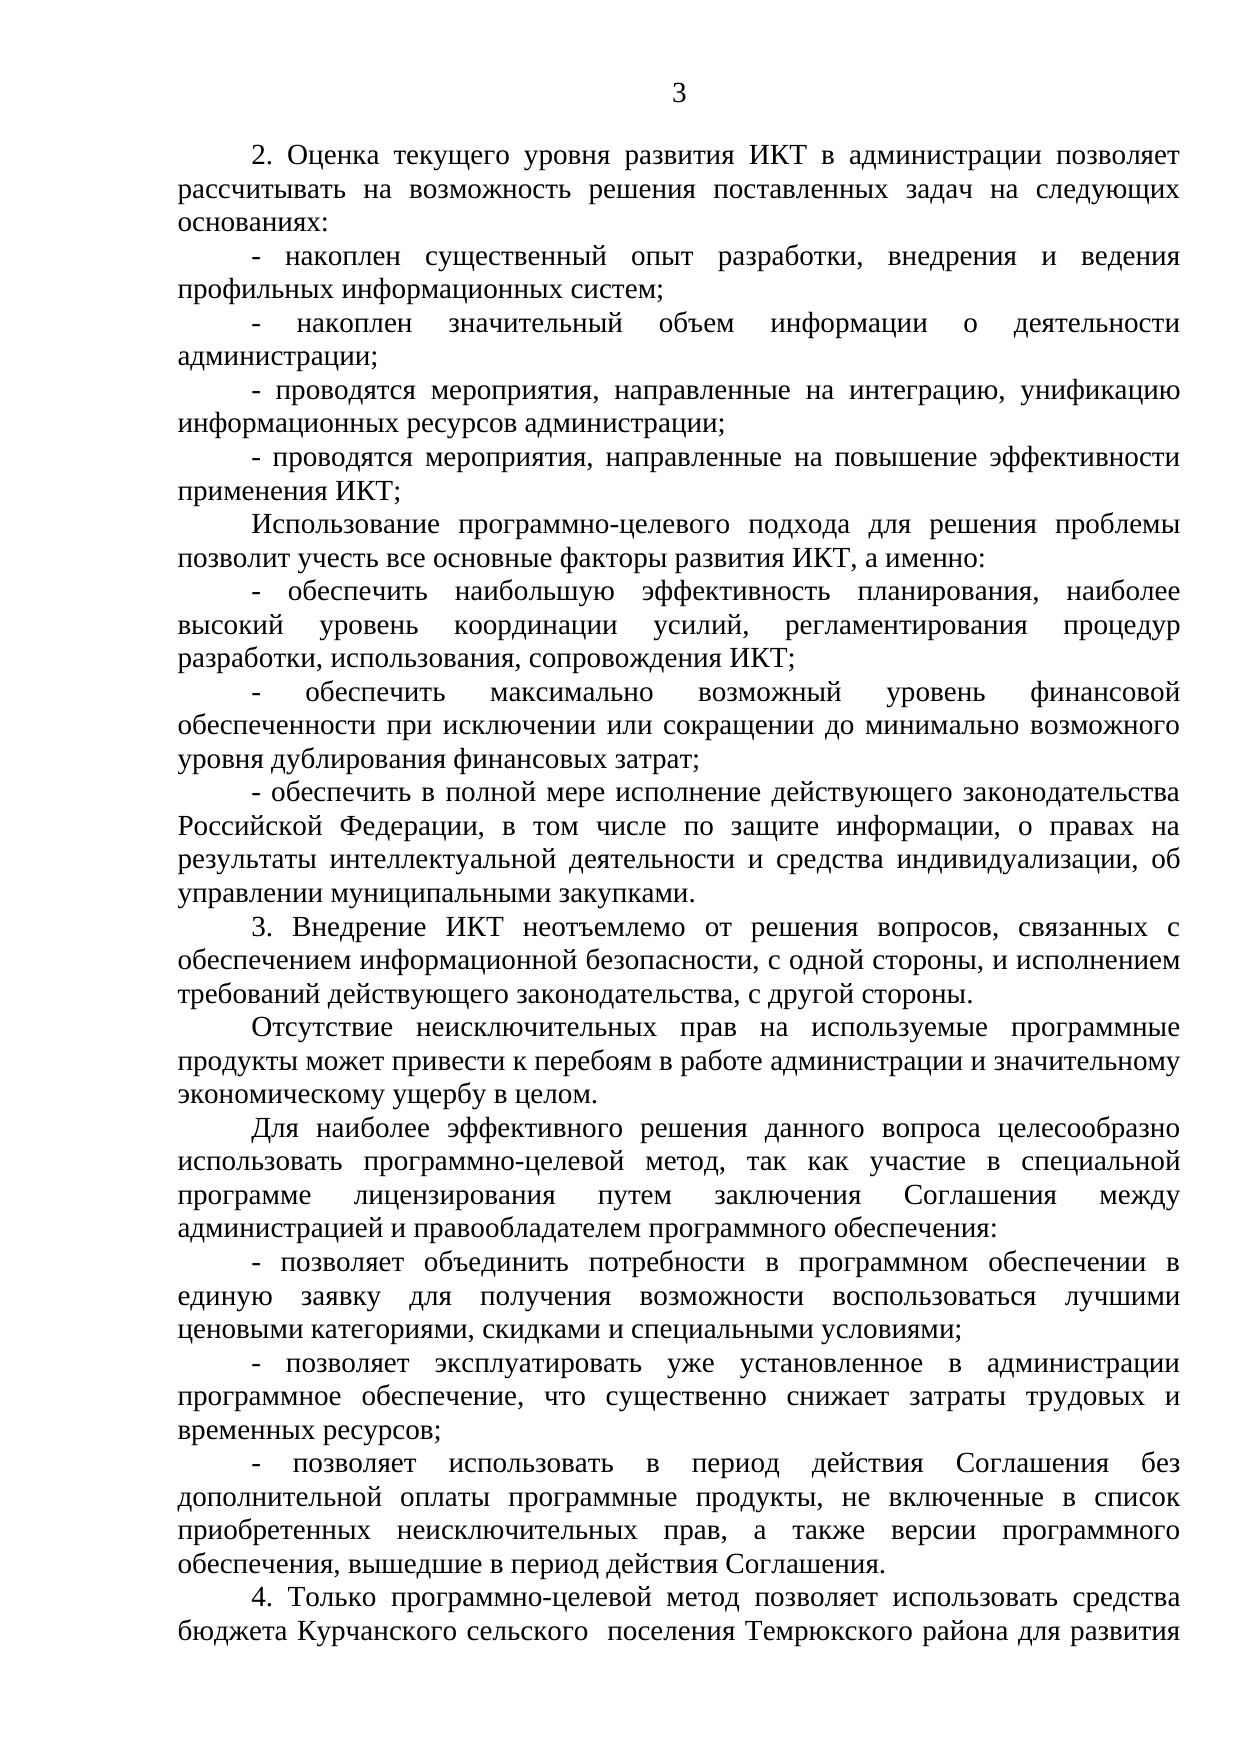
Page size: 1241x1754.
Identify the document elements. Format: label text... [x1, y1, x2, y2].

text - проводятся мероприятия, направленные на интеграцию, унификацию информационных ресурсов администрации; [177, 372, 1181, 439]
text 3. Внедрение ИКТ неотъемлемо от решения вопросов, связанных с обеспечением информационной безопасности, с одной стороны, и исполнением требований действующего законодательства, с другой стороны. [177, 909, 1181, 1009]
text Отсутствие неисключительных прав на используемые программные продукты может привести к перебоям в работе администрации и значительному экономическому ущербу в целом. [177, 1009, 1181, 1110]
text Для наиболее эффективного решения данного вопроса целесообразно использовать программно-целевой метод, так как участие в специальной программе лицензирования путем заключения Соглашения между администрацией и правообладателем программного обеспечения: [177, 1110, 1181, 1244]
text - обеспечить максимально возможный уровень финансовой обеспеченности при исключении или сокращении до минимально возможного уровня дублирования финансовых затрат; [177, 674, 1181, 774]
text Использование программно-целевого подхода для решения проблемы позволит учесть все основные факторы развития ИКТ, а именно: [177, 506, 1181, 573]
text - позволяет объединить потребности в программном обеспечении в единую заявку для получения возможности воспользоваться лучшими ценовыми категориями, скидками и специальными условиями; [177, 1244, 1181, 1345]
text 2. Оценка текущего уровня развития ИКТ в администрации позволяет рассчитывать на возможность решения поставленных задач на следующих основаниях: [177, 137, 1181, 238]
text - накоплен значительный объем информации о деятельности администрации; [177, 305, 1181, 372]
text - проводятся мероприятия, направленные на повышение эффективности применения ИКТ; [177, 439, 1181, 506]
text - позволяет использовать в период действия Соглашения без дополнительной оплаты программные продукты, не включенные в список приобретенных неисключительных прав, а также версии программного обеспечения, вышедшие в период действия Соглашения. [177, 1445, 1181, 1579]
text - обеспечить в полной мере исполнение действующего законодательства Российской Федерации, в том числе по защите информации, о правах на результаты интеллектуальной деятельности и средства индивидуализации, об управлении муниципальными закупками. [177, 774, 1181, 909]
text - обеспечить наибольшую эффективность планирования, наиболее высокий уровень координации усилий, регламентирования процедур разработки, использования, сопровождения ИКТ; [177, 573, 1181, 674]
text - накоплен существенный опыт разработки, внедрения и ведения профильных информационных систем; [177, 238, 1181, 305]
text - позволяет эксплуатировать уже установленное в администрации программное обеспечение, что существенно снижает затраты трудовых и временных ресурсов; [177, 1345, 1181, 1445]
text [177, 1579, 1181, 1647]
